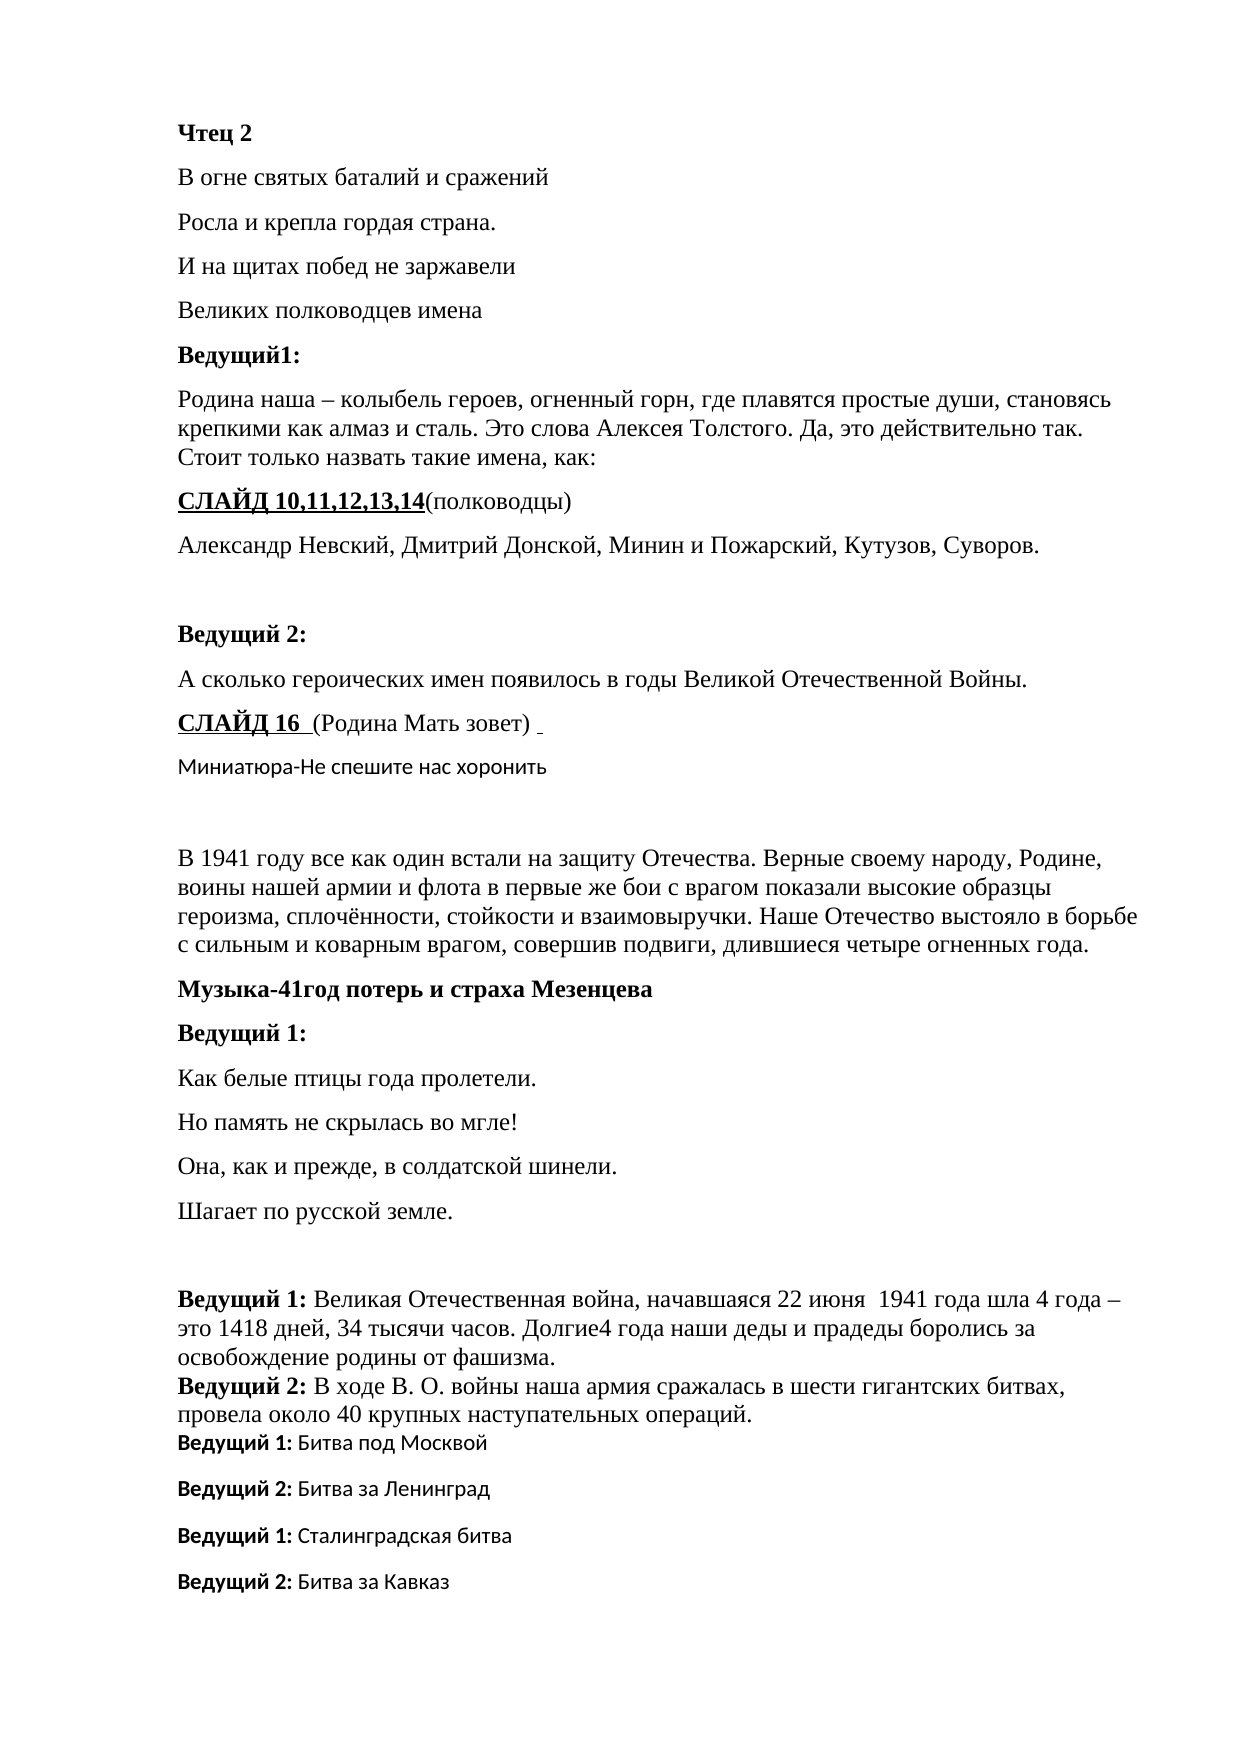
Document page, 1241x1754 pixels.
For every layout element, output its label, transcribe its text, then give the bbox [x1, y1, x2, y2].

text Александр Невский, Дмитрий Донской, Минин и Пожарский, Кутузов, Суворов. [177, 531, 1152, 559]
text Ведущий 1: Великая Отечественная война, начавшаяся 22 июня 1941 года шла 4 года – это 1418 дней, 34 тысячи часов. Долгие4 года наши деды и прадеды боролись за освобождение родины от фашизма. [177, 1284, 1152, 1371]
text СЛАЙД 16 (Родина Мать зовет) [177, 708, 1152, 737]
text Ведущий 1: Сталинградская битва [177, 1521, 1152, 1549]
text В 1941 году все как один встали на защиту Отечества. Верные своему народу, Родине, воины нашей армии и флота в первые же бои с врагом показали высокие образцы героизма, сплочённости, стойкости и взаимовыручки. Наше Отечество выстояло в борьбе с сильным и коварным врагом, совершив подвиги, длившиеся четыре огненных года. [177, 843, 1152, 958]
text Великих полководцев имена [177, 296, 1152, 324]
text Росла и крепла гордая страна. [177, 207, 1152, 236]
text СЛАЙД 10,11,12,13,14(полководцы) [177, 486, 1152, 515]
text А сколько героических имен появилось в годы Великой Отечественной Войны. [177, 664, 1152, 692]
text Она, как и прежде, в солдатской шинели. [177, 1151, 1152, 1180]
text Музыка-41год потерь и страха Мезенцева [177, 974, 1152, 1003]
text Ведущий 2: [177, 619, 1152, 648]
text Ведущий 1: [177, 1018, 1152, 1047]
text Ведущий 2: В ходе В. О. войны наша армия сражалась в шести гигантских битвах, провела около 40 крупных наступательных операций. [177, 1371, 1152, 1428]
text Как белые птицы года пролетели. [177, 1063, 1152, 1091]
text Ведущий 2: Битва за Ленинград [177, 1474, 1152, 1503]
text И на щитах побед не заржавели [177, 251, 1152, 280]
text В огне святых баталий и сражений [177, 162, 1152, 191]
text Ведущий 1: Битва под Москвой [177, 1428, 1152, 1456]
text Ведущий 2: Битва за Кавказ [177, 1567, 1152, 1595]
text Ведущий1: [177, 340, 1152, 369]
text Миниатюра-Не спешите нас хоронить [177, 752, 1152, 781]
text Чтец 2 [177, 118, 1152, 147]
text Но память не скрылась во мгле! [177, 1107, 1152, 1136]
text Родина наша – колыбель героев, огненный горн, где плавятся простые души, становясь крепкими как алмаз и сталь. Это слова Алексея Толстого. Да, это действительно так. Стоит только назвать такие имена, как: [177, 384, 1152, 471]
text Шагает по русской земле. [177, 1196, 1152, 1224]
